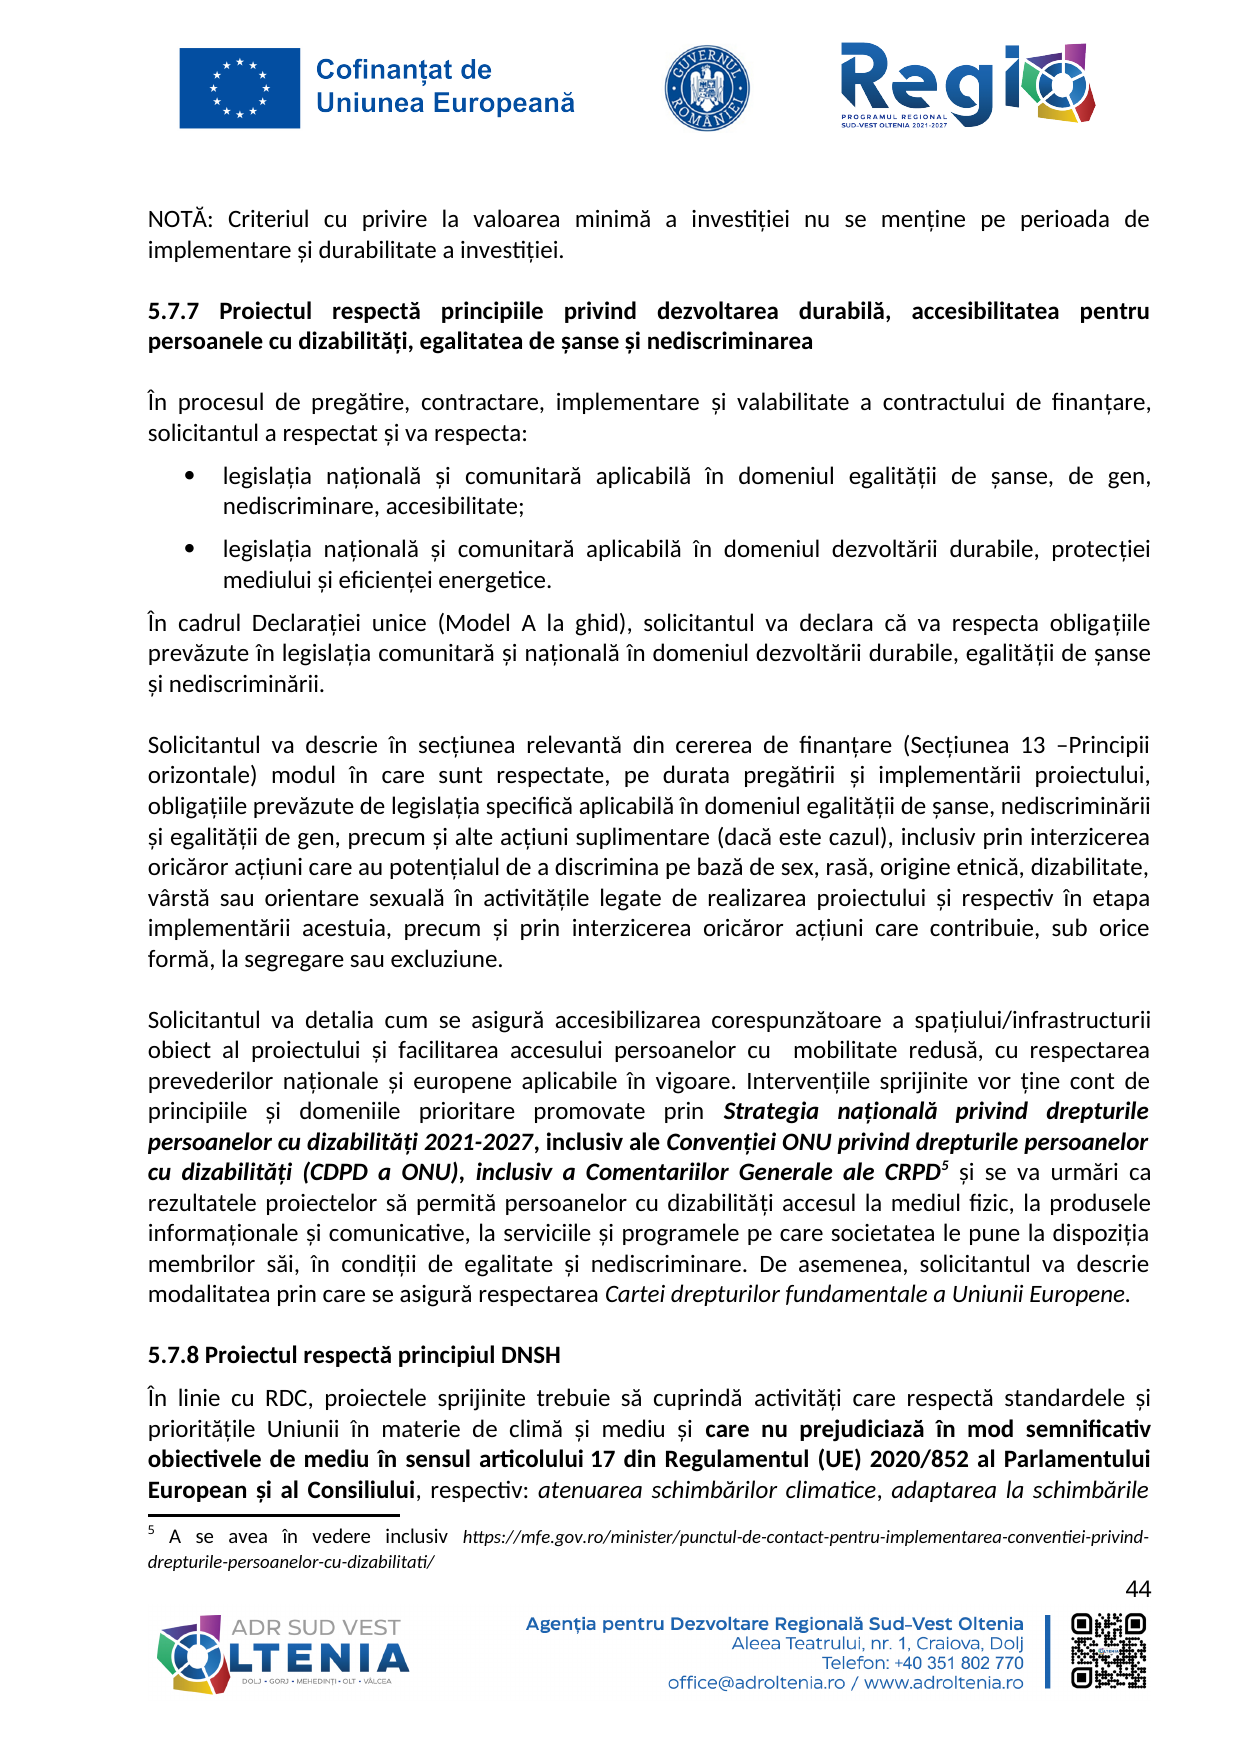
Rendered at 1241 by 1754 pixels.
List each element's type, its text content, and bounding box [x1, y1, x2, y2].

text În cadrul Declaraţiei unice (Model A la ghid), solicitantul va declara că va respecta obligaţiile prevăzute în legislaţia comunitară şi naţională în domeniul dezvoltării durabile, egalităţii de şanse şi nediscriminării. [148, 607, 1152, 699]
list legislaţia naţională şi comunitară aplicabilă în domeniul dezvoltării durabile, protecţiei mediului şi eficienţei energetice. [185, 533, 1152, 594]
text Solicitantul va descrie în secțiunea relevantă din cererea de finanțare (Secțiunea 13 –Principii orizontale) modul în care sunt respectate, pe durata pregătirii şi implementării proiectului, obligațiile prevăzute de legislația specifică aplicabilă în domeniul egalităţii de şanse, nediscriminării şi egalităţii de gen, precum și alte acțiuni suplimentare (dacă este cazul), inclusiv prin interzicerea oricăror acțiuni care au potențialul de a discrimina pe bază de sex, rasă, origine etnică, dizabilitate, vârstă sau orientare sexuală în activitățile legate de realizarea proiectului și respectiv în etapa implementării acestuia, precum și prin interzicerea oricăror acțiuni care contribuie, sub orice formă, la segregare sau excluziune. [148, 729, 1152, 973]
text 5.7.7 Proiectul respectă principiile privind dezvoltarea durabilă, accesibilitatea pentru persoanele cu dizabilități, egalitatea de şanse și nediscriminarea [148, 295, 1152, 356]
text Solicitantul va detalia cum se asigură accesibilizarea corespunzătoare a spaţiului/infrastructurii obiect al proiectului și facilitarea accesului persoanelor cu mobilitate redusă, cu respectarea prevederilor naţionale şi europene aplicabile în vigoare. Intervențiile sprijinite vor ține cont de principiile și domeniile prioritare promovate prin Strategia națională privind drepturile persoanelor cu dizabilități 2021-2027, inclusiv ale Convenției ONU privind drepturile persoanelor cu dizabilităţi (CDPD a ONU), inclusiv a Comentariilor Generale ale CRPD și se va urmări ca rezultatele proiectelor să permită persoanelor cu dizabilităţi accesul la mediul fizic, la produsele informaționale și comunicative, la serviciile și programele pe care societatea le pune la dispoziția membrilor săi, în condiții de egalitate și nediscriminare. De asemenea, solicitantul va descrie modalitatea prin care se asigură respectarea Cartei drepturilor fundamentale a Uniunii Europene. [148, 1004, 1152, 1309]
text NOTĂ: Criteriul cu privire la valoarea minimă a investiției nu se menține pe perioada de implementare și durabilitate a investiției. [148, 203, 1152, 264]
text 5.7.8 Proiectul respectă principiul DNSH [148, 1339, 1152, 1370]
list legislaţia naţională şi comunitară aplicabilă în domeniul egalităţii de şanse, de gen, nediscriminare, accesibilitate; [185, 460, 1152, 521]
picture [147, 1604, 1151, 1701]
text În procesul de pregătire, contractare, implementare şi valabilitate a contractului de finanţare, solicitantul a respectat şi va respecta: [148, 386, 1152, 447]
picture [839, 41, 1098, 131]
picture [174, 43, 577, 132]
picture [660, 43, 755, 133]
